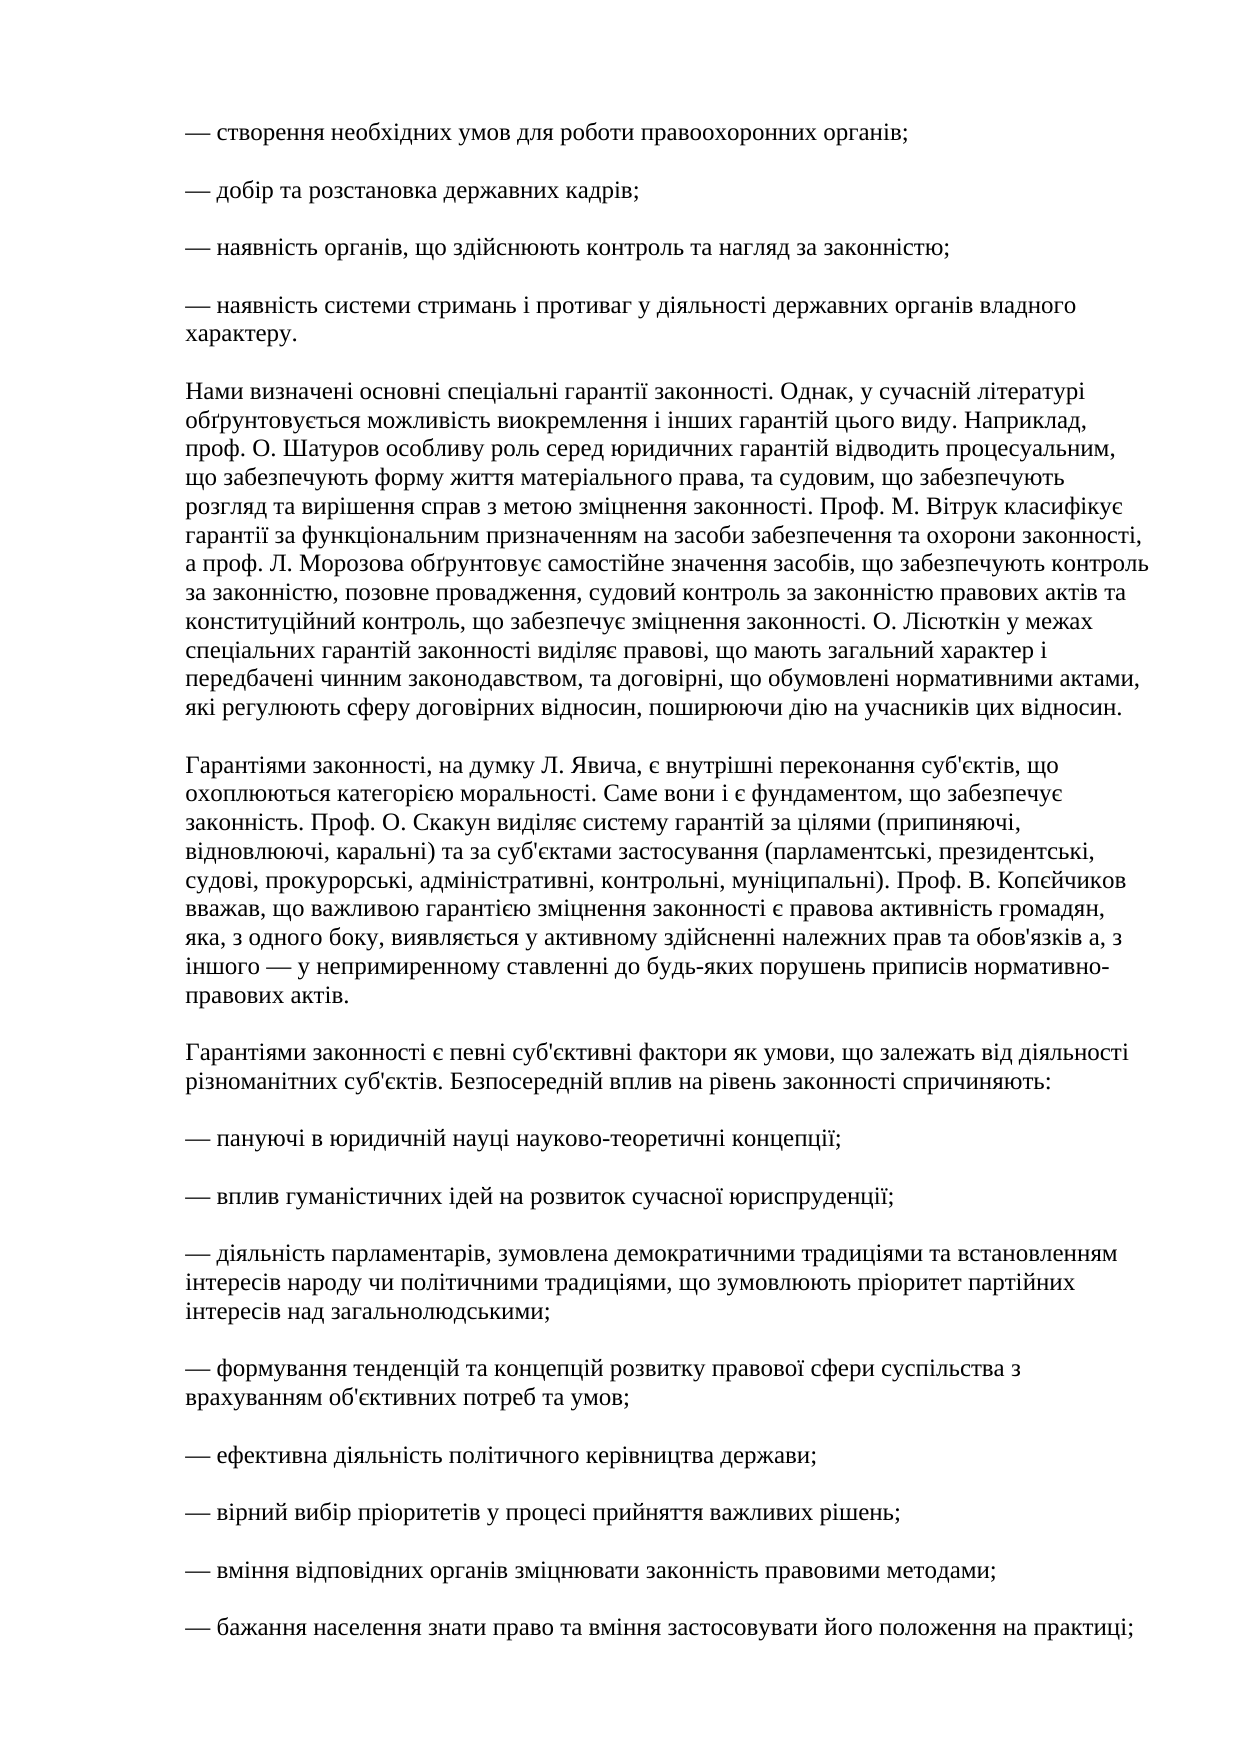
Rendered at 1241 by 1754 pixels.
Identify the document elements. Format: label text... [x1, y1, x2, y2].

text Гарантіями законності, на думку Л. Явича, є внутрішні переконання суб'єктів, що охоплюються категорією моральності. Саме вони і є фундаментом, що забезпечує законність. Проф. О. Скакун виділяє систему гарантій за цілями (припиняючі, відновлюючі, каральні) та за суб'єктами застосування (парламентські, президентські, судові, прокурорські, адміністративні, контрольні, муніципальні). Проф. В. Копєйчиков вважав, що важливою гарантією зміцнення законності є правова активність громадян, яка, з одного боку, виявляється у активному здійсненні належних прав та обов'язків а, з іншого — у непримиренному ставленні до будь-яких порушень приписів нормативно-правових актів. [185, 750, 1152, 1008]
text Гарантіями законності є певні суб'єктивні фактори як умови, що залежать від діяльності різноманітних суб'єктів. Безпосередній вплив на рівень законності спричиняють: [185, 1037, 1152, 1095]
text Нами визначені основні спеціальні гарантії законності. Однак, у сучасній літературі обґрунтовується можливість виокремлення і інших гарантій цього виду. Наприклад, проф. О. Шатуров особливу роль серед юридичних гарантій відводить процесуальним, що забезпечують форму життя матеріального права, та судовим, що забезпечують розгляд та вирішення справ з метою зміцнення законності. Проф. М. Вітрук класифікує гарантії за функціональним призначенням на засоби забезпечення та охорони законності, а проф. Л. Морозова обґрунтовує самостійне значення засобів, що забезпечують контроль за законністю, позовне провадження, судовий контроль за законністю правових актів та конституційний контроль, що забезпечує зміцнення законності. О. Лісюткін у межах спеціальних гарантій законності виділяє правові, що мають загальний характер і передбачені чинним законодавством, та договірні, що обумовлені нормативними актами, які регулюють сферу договірних відносин, поширюючи дію на учасників цих відносин. [185, 376, 1152, 721]
text — діяльність парламентарів, зумовлена демократичними традиціями та встановленням інтересів народу чи політичними традиціями, що зумовлюють пріоритет партійних інтересів над загальнолюдськими; [185, 1238, 1152, 1325]
text — наявність органів, що здійснюють контроль та нагляд за законністю; [185, 232, 1152, 261]
text — добір та розстановка державних кадрів; [185, 175, 1152, 203]
text — створення необхідних умов для роботи правоохоронних органів; [185, 117, 1152, 146]
text — наявність системи стримань і противаг у діяльності державних органів владного характеру. [185, 290, 1152, 347]
text — формування тенденцій та концепцій розвитку правової сфери суспільства з врахуванням об'єктивних потреб та умов; [185, 1353, 1152, 1411]
text — вірний вибір пріоритетів у процесі прийняття важливих рішень; [185, 1497, 1152, 1526]
text — пануючі в юридичній науці науково-теоретичні концепції; [185, 1123, 1152, 1152]
text — бажання населення знати право та вміння застосовувати його положення на практиці; [185, 1612, 1152, 1641]
text — ефективна діяльність політичного керівництва держави; [185, 1440, 1152, 1468]
text — вплив гуманістичних ідей на розвиток сучасної юриспруденції; [185, 1181, 1152, 1210]
text — вміння відповідних органів зміцнювати законність правовими методами; [185, 1555, 1152, 1583]
